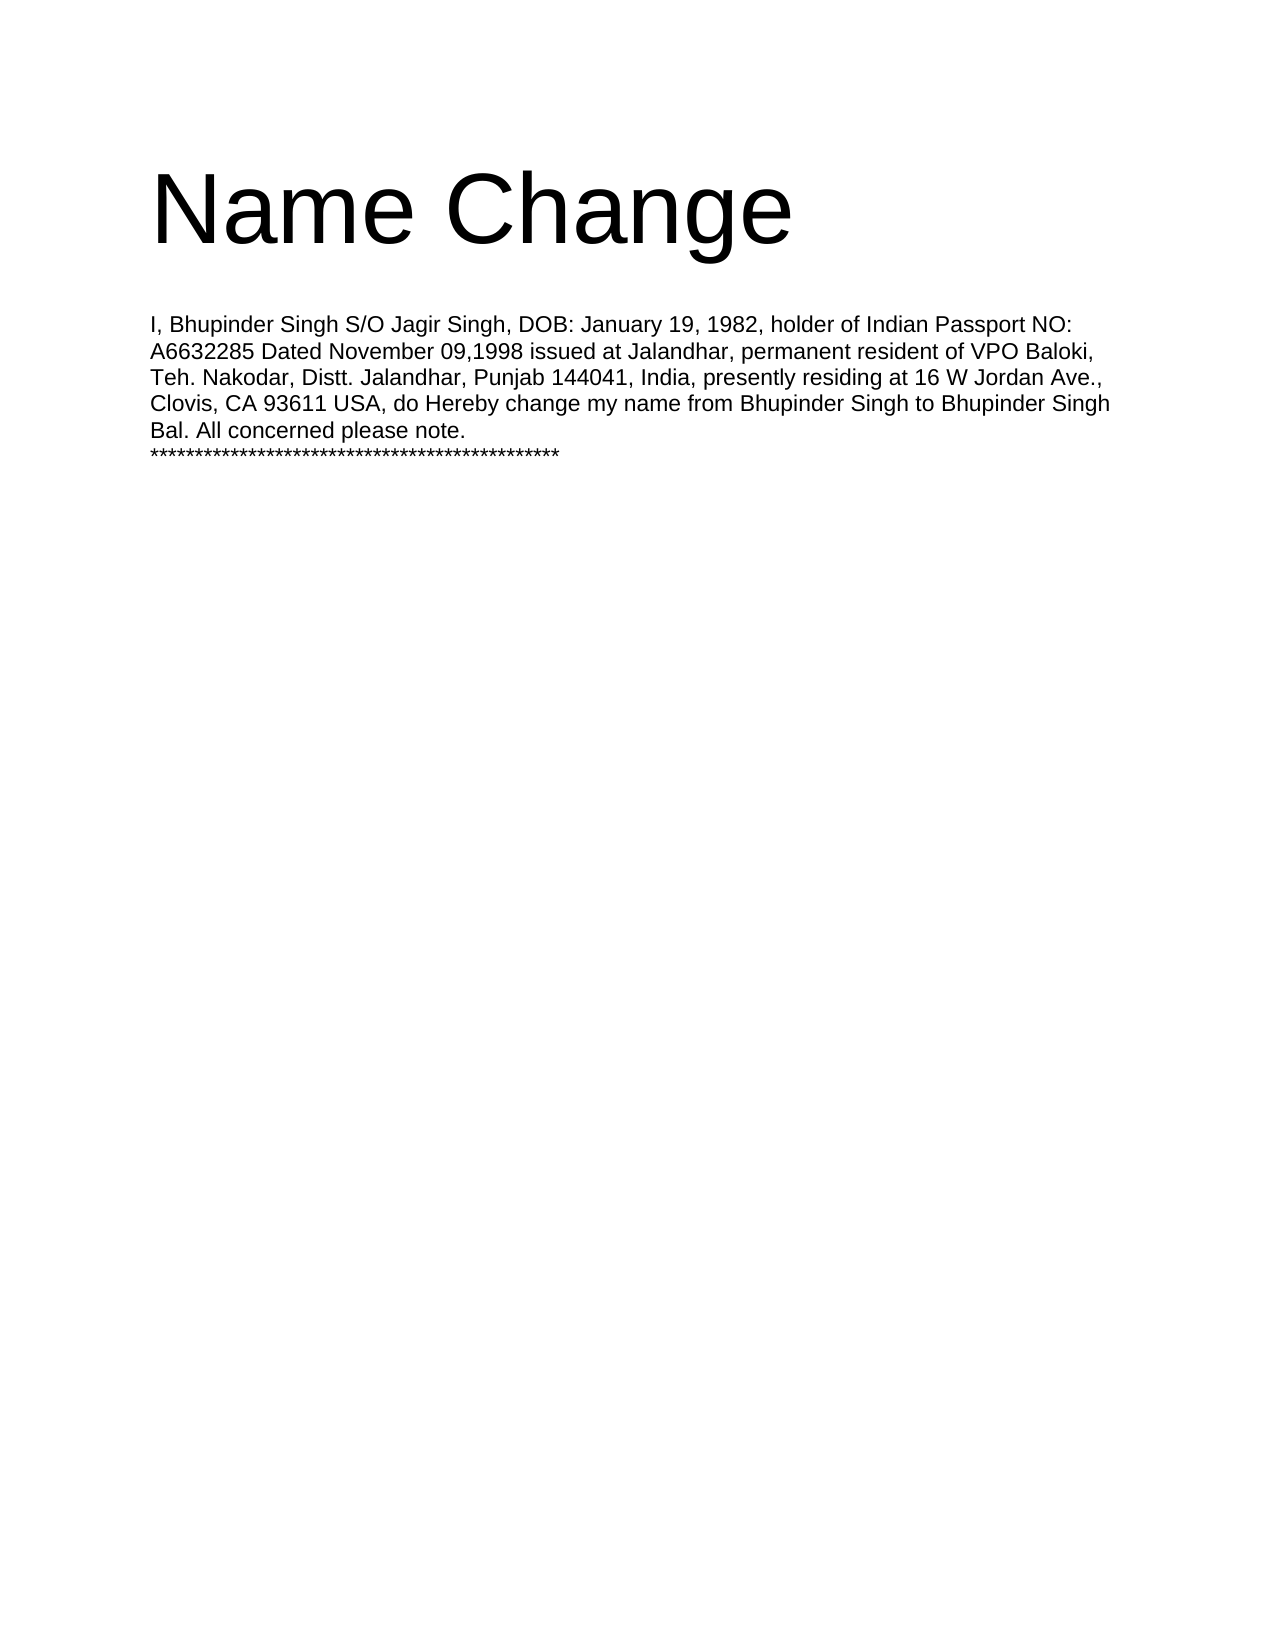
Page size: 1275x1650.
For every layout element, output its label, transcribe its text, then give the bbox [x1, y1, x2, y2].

text ********************************************** [150, 443, 1125, 469]
text Name Change [150, 150, 1125, 265]
text I, Bhupinder Singh S/O Jagir Singh, DOB: January 19, 1982, holder of Indian Passport NO: A6632285 Dated November 09,1998 issued at Jalandhar, permanent resident of VPO Baloki, Teh. Nakodar, Distt. Jalandhar, Punjab 144041, India, presently residing at 16 W Jordan Ave., Clovis, CA 93611 USA, do Hereby change my name from Bhupinder Singh to Bhupinder Singh Bal. All concerned please note. [150, 311, 1125, 443]
